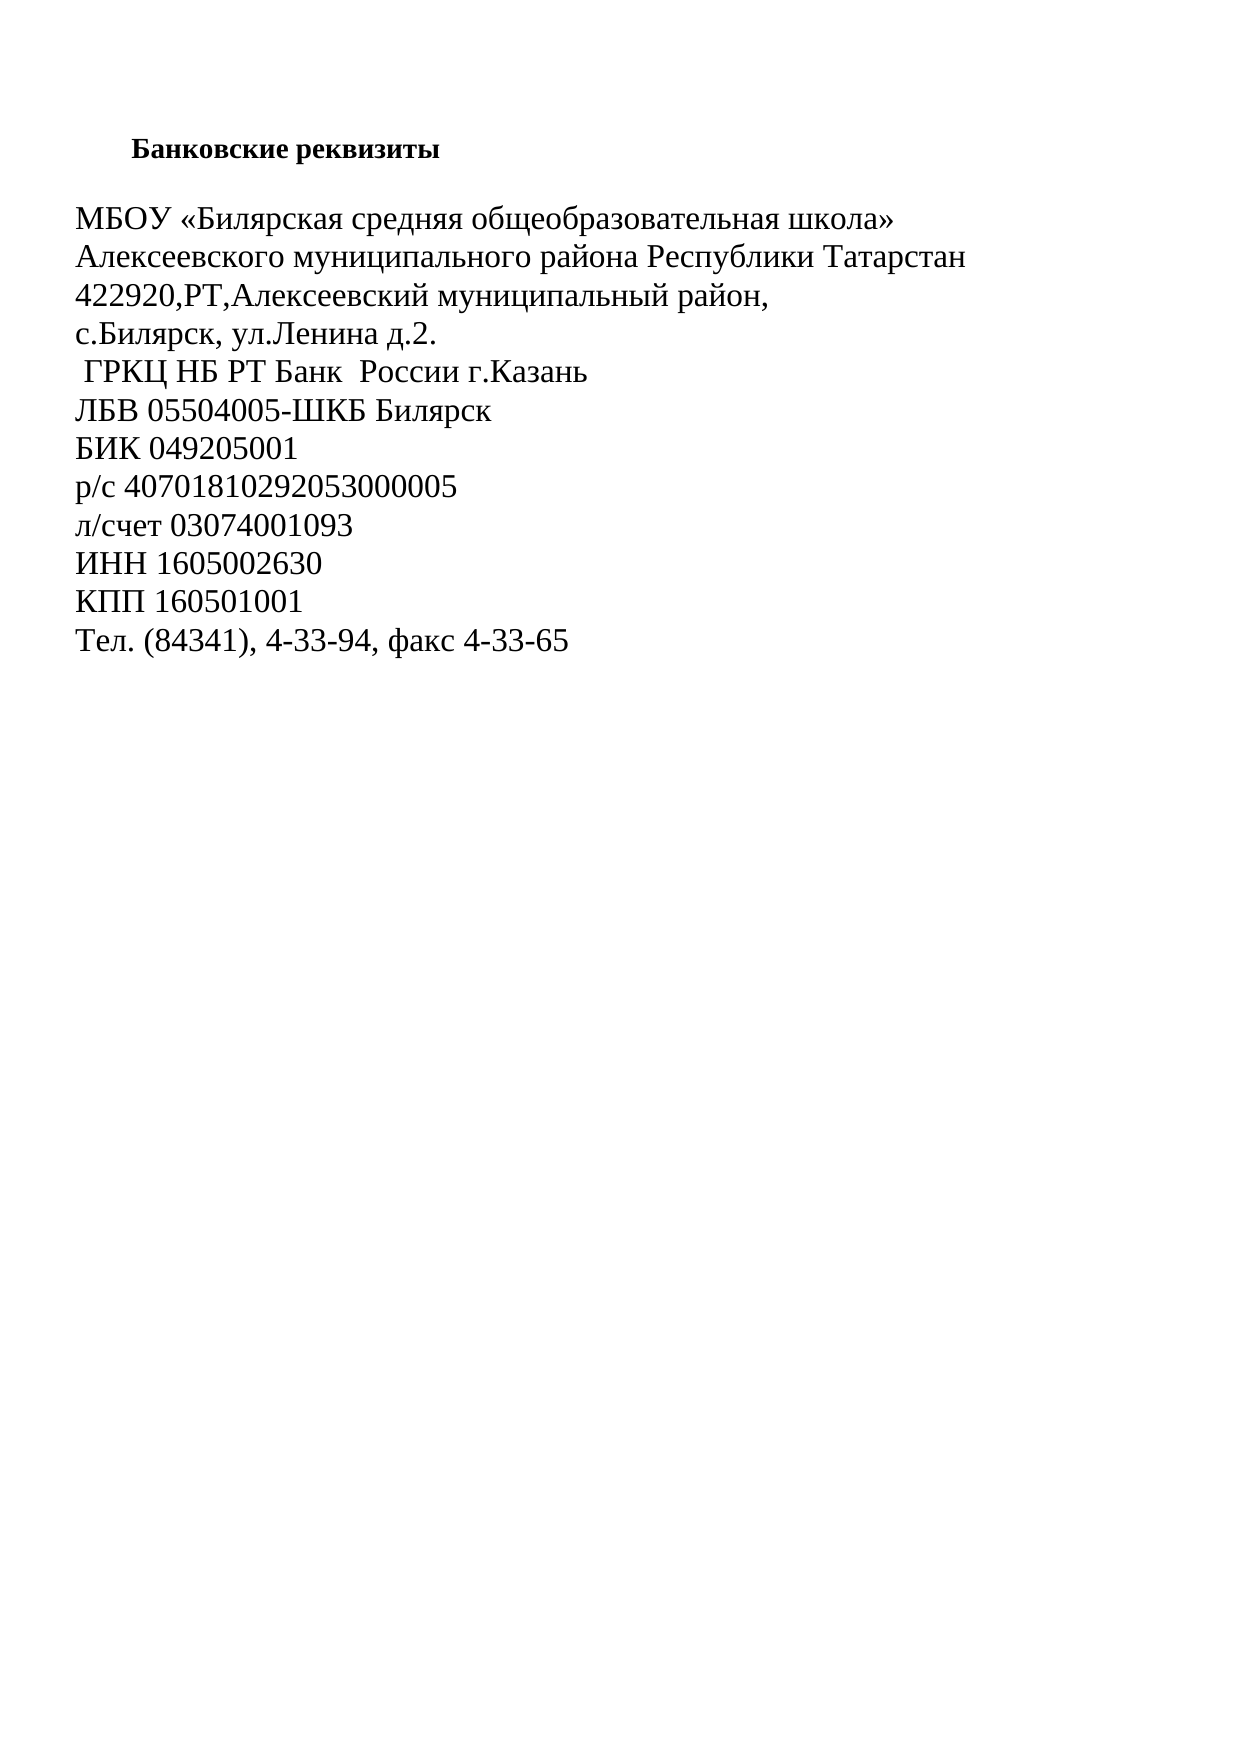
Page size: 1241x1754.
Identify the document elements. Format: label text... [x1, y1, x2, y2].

text л/счет 03074001093 [75, 505, 1165, 543]
text р/с 40701810292053000005 [75, 467, 1165, 505]
text Тел. (84341), 4-33-94, факс 4-33-65 [75, 620, 1165, 658]
text МБОУ «Билярская средняя общеобразовательная школа» [75, 198, 1165, 237]
text 422920,РТ,Алексеевский муниципальный район, [75, 275, 1165, 313]
text ИНН 1605002630 [75, 543, 1165, 582]
text БИК 049205001 [75, 428, 1165, 467]
text Банковские реквизиты [75, 131, 1165, 165]
text с.Билярск, ул.Ленина д.2. [75, 313, 1165, 352]
text ЛБВ 05504005-ШКБ Билярск [75, 390, 1165, 428]
text КПП 160501001 [75, 582, 1165, 620]
text ГРКЦ НБ РТ Банк России г.Казань [75, 352, 1165, 390]
text Алексеевского муниципального района Республики Татарстан [75, 237, 1165, 275]
